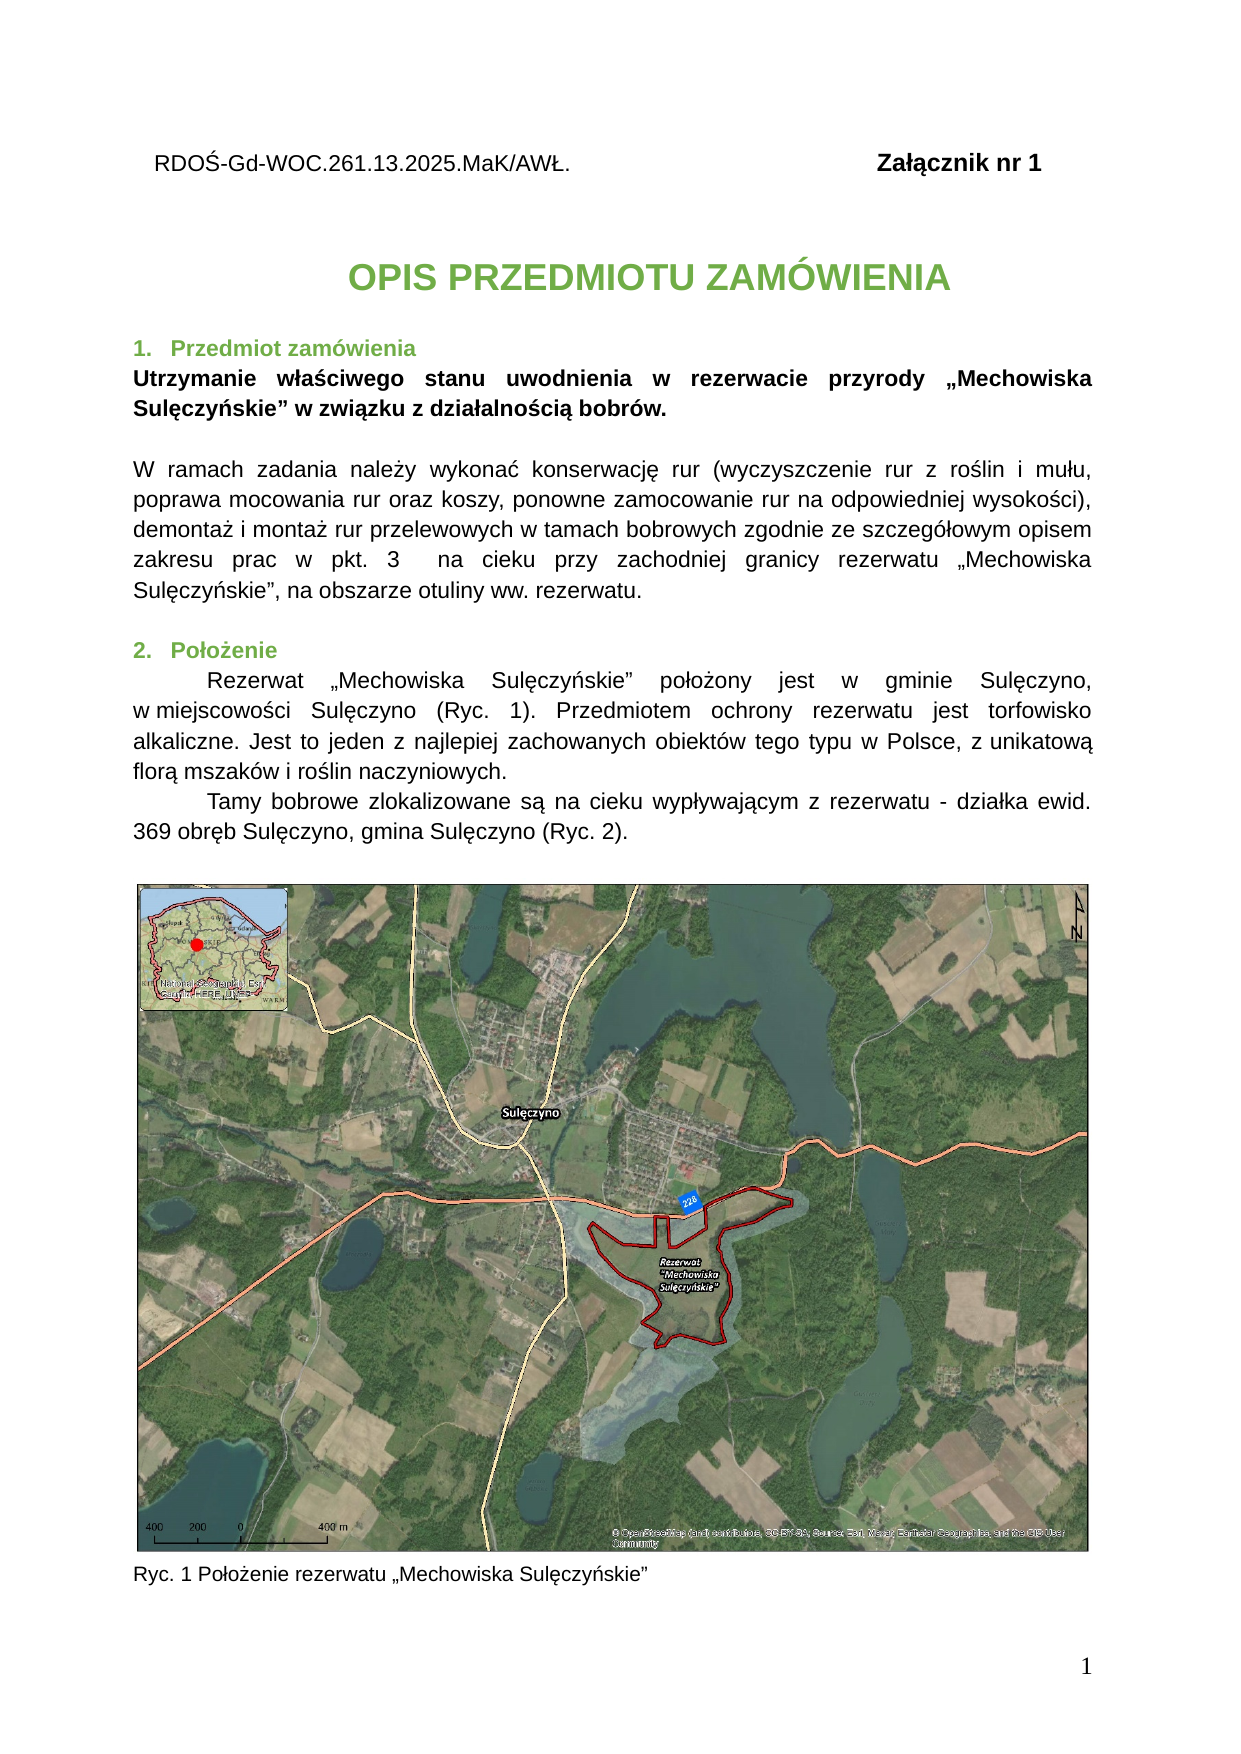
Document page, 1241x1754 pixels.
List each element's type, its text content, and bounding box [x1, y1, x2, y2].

list Położenie [133, 637, 1093, 663]
picture [132, 878, 1093, 1558]
text Utrzymanie właściwego stanu uwodnienia w rezerwacie przyrody „Mechowiska Sulęczyńskie” w związku z działalnością bobrów. [133, 365, 1093, 422]
text Ryc. 1 Położenie rezerwatu „Mechowiska Sulęczyńskie” [133, 1562, 1093, 1586]
text Rezerwat „Mechowiska Sulęczyńskie” położony jest w gminie Sulęczyno, w miejscowości Sulęczyno (Ryc. 1). Przedmiotem ochrony rezerwatu jest torfowisko alkaliczne. Jest to jeden z najlepiej zachowanych obiektów tego typu w Polsce, z unikatową florą mszaków i roślin naczyniowych. [133, 667, 1093, 784]
text OPIS PRZEDMIOTU ZAMÓWIENIA [133, 255, 1093, 298]
text RDOŚ-Gd-WOC.261.13.2025.MaK/AWŁ. Załącznik nr 1 [103, 148, 1093, 176]
text Tamy bobrowe zlokalizowane są na cieku wypływającym z rezerwatu - działka ewid. 369 obręb Sulęczyno, gmina Sulęczyno (Ryc. 2). [133, 788, 1093, 845]
list Przedmiot zamówienia [133, 335, 1093, 361]
text W ramach zadania należy wykonać konserwację rur (wyczyszczenie rur z roślin i mułu, poprawa mocowania rur oraz koszy, ponowne zamocowanie rur na odpowiedniej wysokości), demontaż i montaż rur przelewowych w tamach bobrowych zgodnie ze szczegółowym opisem zakresu prac w pkt. 3 na cieku przy zachodniej granicy rezerwatu „Mechowiska Sulęczyńskie”, na obszarze otuliny ww. rezerwatu. [133, 456, 1093, 603]
